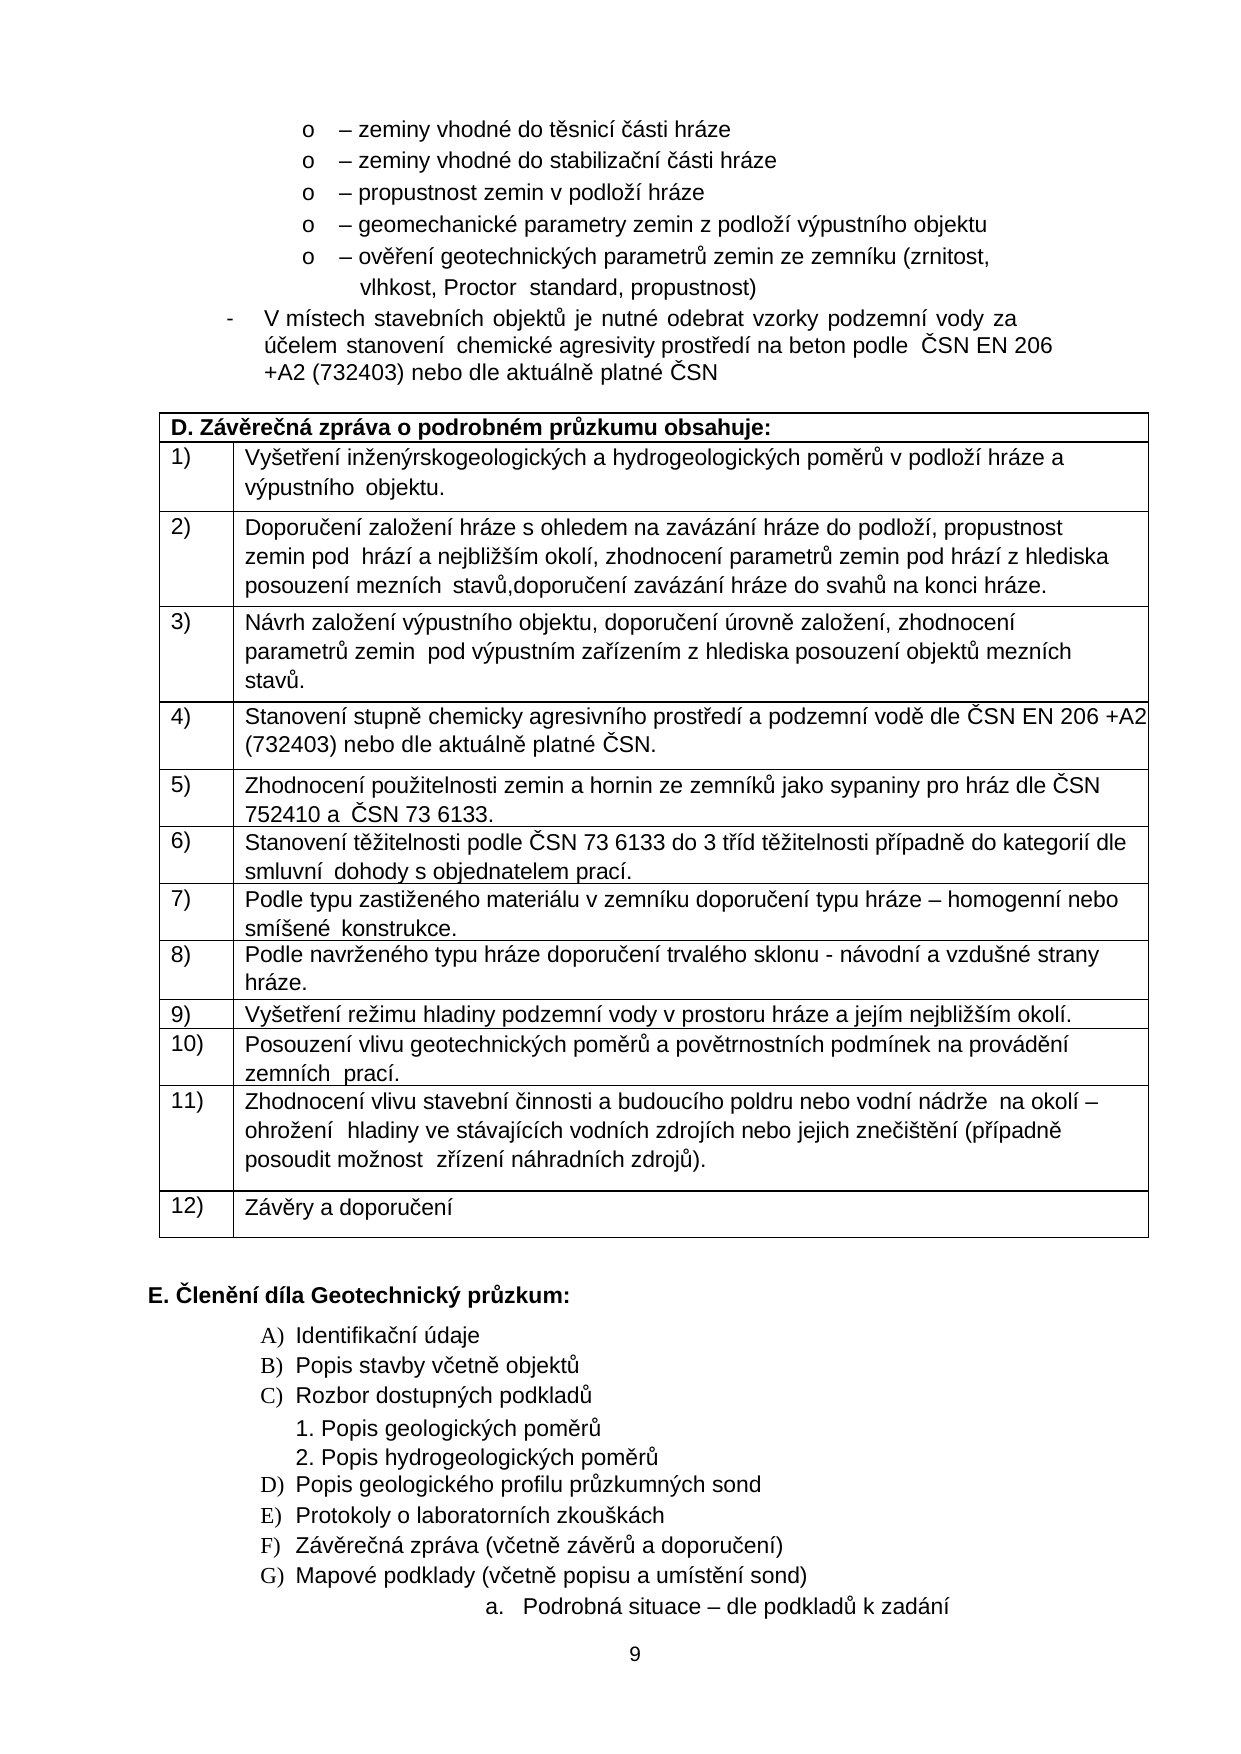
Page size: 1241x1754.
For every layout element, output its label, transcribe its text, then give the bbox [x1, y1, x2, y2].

table_cell Podle navrženého typu hráze doporučení trvalého sklonu - návodní a vzdušné strany hráze. [234, 941, 1148, 999]
table_cell 1) [160, 443, 233, 511]
list – propustnost zemin v podloží hráze [301, 179, 1122, 207]
table_cell 8) [160, 941, 233, 999]
list Rozbor dostupných podkladů [260, 1382, 1122, 1409]
table_cell Stanovení stupně chemicky agresivního prostředí a podzemní vodě dle ČSN EN 206 +A2 (732403) nebo dle aktuálně platné ČSN. [234, 703, 1148, 769]
list Závěrečná zpráva (včetně závěrů a doporučení) [260, 1532, 1122, 1558]
table_cell Závěry a doporučení [234, 1192, 1148, 1237]
table_cell Doporučení založení hráze s ohledem na zavázání hráze do podloží, propustnost zemin pod hrází a nejbližším okolí, zhodnocení parametrů zemin pod hrází z hlediska posouzení mezních stavů,doporučení zavázání hráze do svahů na konci hráze. [234, 512, 1148, 606]
text E. Členění díla Geotechnický průzkum: [148, 1280, 1122, 1309]
list V místech stavebních objektů je nutné odebrat vzorky podzemní vody za účelem stanovení chemické agresivity prostředí na beton podle ČSN EN 206 +A2 (732403) nebo dle aktuálně platné ČSN [226, 304, 1096, 385]
table_cell Posouzení vlivu geotechnických poměrů a povětrnostních podmínek na provádění zemních prací. [234, 1029, 1148, 1085]
list Mapové podklady (včetně popisu a umístění sond) [260, 1562, 1122, 1589]
list – zeminy vhodné do stabilizační části hráze [301, 147, 1122, 176]
table_cell Stanovení těžitelnosti podle ČSN 73 6133 do 3 tříd těžitelnosti případně do kategorií dle smluvní dohody s objednatelem prací. [234, 827, 1148, 883]
table_cell 6) [160, 827, 233, 883]
list Popis stavby včetně objektů [260, 1352, 1122, 1378]
table_cell 7) [160, 884, 233, 940]
table_cell 5) [160, 770, 233, 826]
table_header D. Závěrečná zpráva o podrobném průzkumu obsahuje: [160, 414, 1148, 441]
text 1. Popis geologických poměrů [295, 1413, 1122, 1442]
text 2. Popis hydrogeologických poměrů [295, 1442, 1122, 1471]
table_cell 12) [160, 1192, 233, 1237]
table_cell 11) [160, 1086, 233, 1190]
table_cell 3) [160, 607, 233, 701]
table_cell Zhodnocení vlivu stavební činnosti a budoucího poldru nebo vodní nádrže na okolí – ohrožení hladiny ve stávajících vodních zdrojích nebo jejich znečištění (případně posoudit možnost zřízení náhradních zdrojů). [234, 1086, 1148, 1190]
list – geomechanické parametry zemin z podloží výpustního objektu [301, 211, 1122, 239]
list – ověření geotechnických parametrů zemin ze zemníku (zrnitost, vlhkost, Proctor standard, propustnost) [301, 243, 1054, 301]
list Identifikační údaje [260, 1322, 1122, 1348]
table_cell Vyšetření režimu hladiny podzemní vody v prostoru hráze a jejím nejbližším okolí. [234, 1000, 1148, 1028]
table_cell Vyšetření inženýrskogeologických a hydrogeologických poměrů v podloží hráze a výpustního objektu. [234, 443, 1148, 511]
table_cell 4) [160, 703, 233, 769]
table_cell Podle typu zastiženého materiálu v zemníku doporučení typu hráze – homogenní nebo smíšené konstrukce. [234, 884, 1148, 940]
list Popis geologického profilu průzkumných sond [260, 1471, 1122, 1498]
list – zeminy vhodné do těsnicí části hráze [301, 116, 1122, 144]
table_cell Návrh založení výpustního objektu, doporučení úrovně založení, zhodnocení parametrů zemin pod výpustním zařízením z hlediska posouzení objektů mezních stavů. [234, 607, 1148, 701]
table_cell Zhodnocení použitelnosti zemin a hornin ze zemníků jako sypaniny pro hráz dle ČSN 752410 a ČSN 73 6133. [234, 770, 1148, 826]
table_cell 9) [160, 1000, 233, 1028]
list Podrobná situace – dle podkladů k zadání [485, 1593, 1122, 1619]
list Protokoly o laboratorních zkouškách [260, 1502, 1122, 1528]
table_cell 10) [160, 1029, 233, 1085]
table_cell 2) [160, 512, 233, 606]
